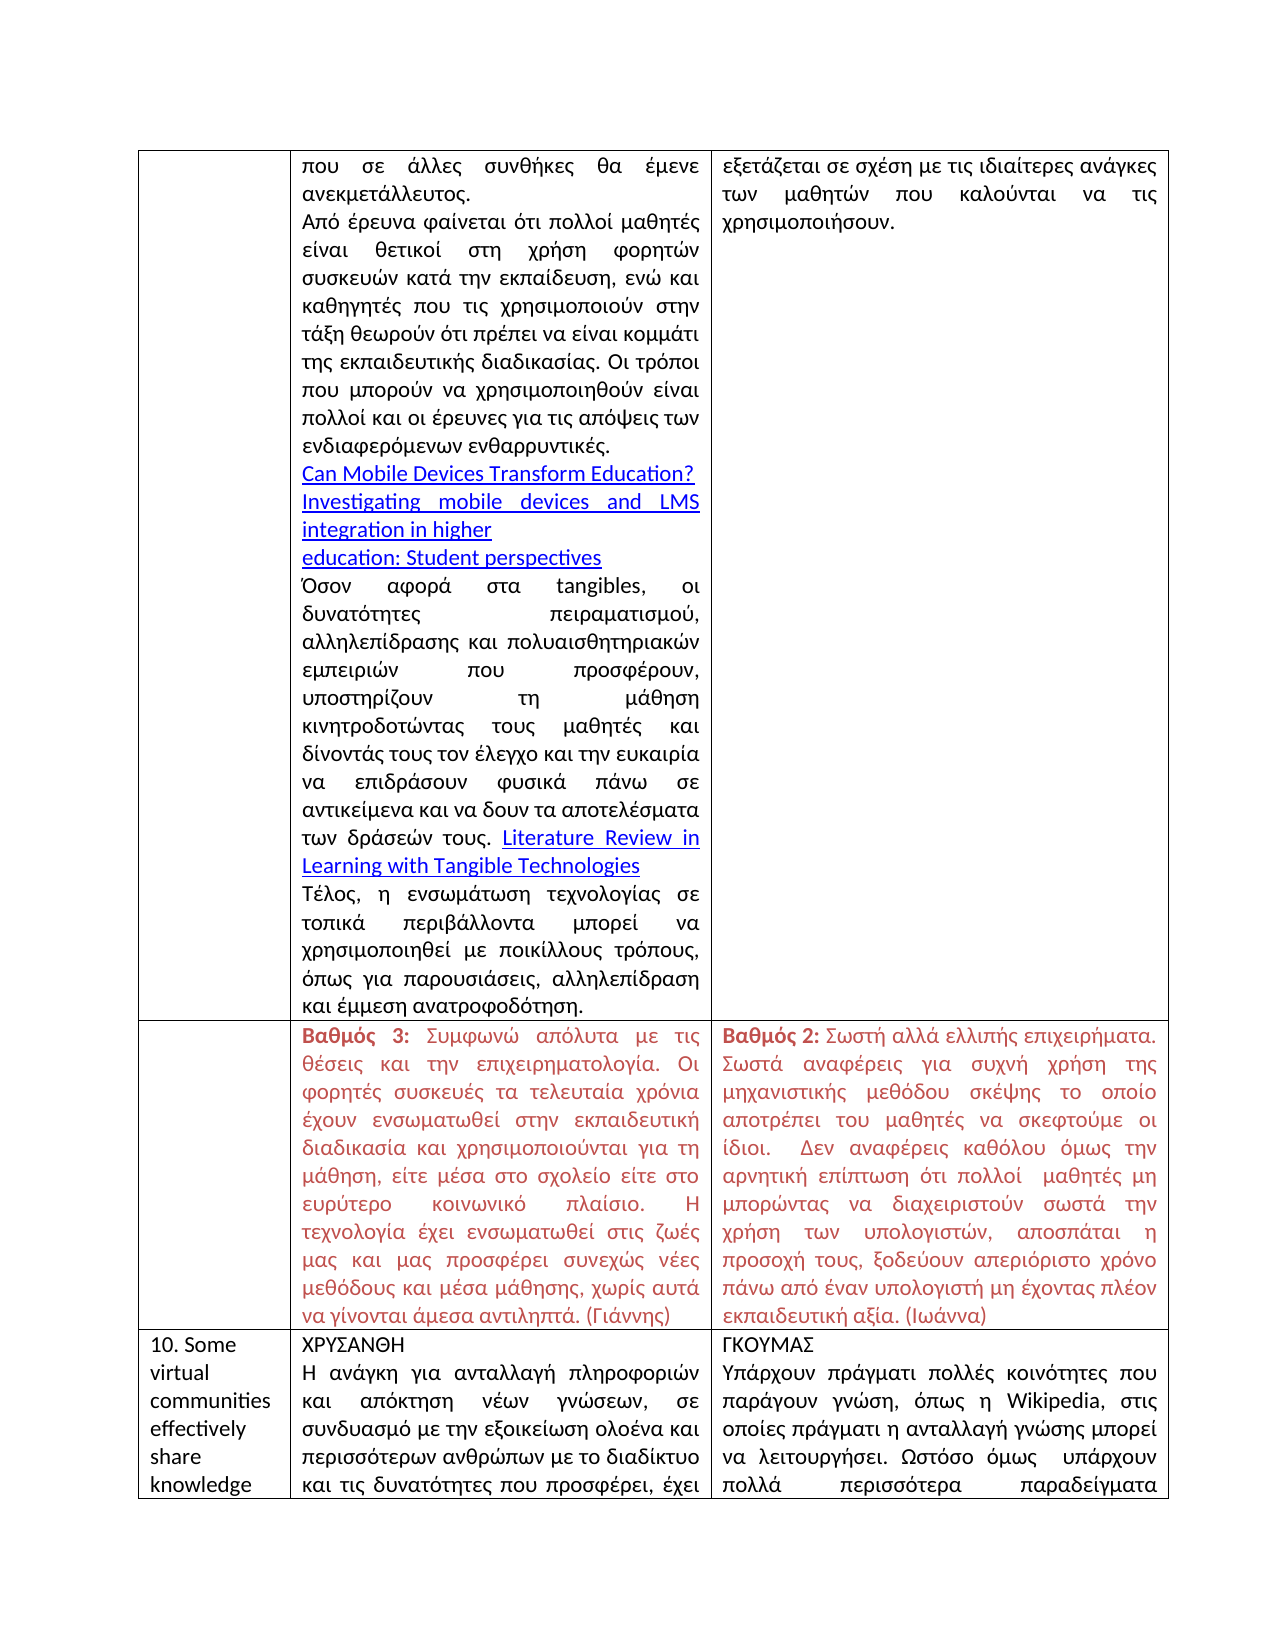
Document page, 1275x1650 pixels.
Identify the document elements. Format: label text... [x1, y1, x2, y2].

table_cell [291, 1330, 711, 1498]
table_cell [712, 151, 1168, 1020]
table_cell Βαθμός 3: Συμφωνώ απόλυτα με τις θέσεις και την επιχειρηματολογία. Οι φορητές συσκευές τα τελευταία χρόνια έχουν ενσωματωθεί στην εκπαιδευτική διαδικασία και χρησιμοποιούνται για τη μάθηση, είτε μέσα στο σχολείο είτε στο ευρύτερο κοινωνικό πλαίσιο. Η τεχνολογία έχει ενσωματωθεί στις ζωές μας και μας προσφέρει συνεχώς νέες μεθόδους και μέσα μάθησης, χωρίς αυτά να γίνονται άμεσα αντιληπτά. (Γιάννης) [291, 1021, 711, 1329]
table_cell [712, 1330, 1168, 1498]
table_cell Βαθμός 2: Σωστή αλλά ελλιπής επιχειρήματα. Σωστά αναφέρεις για συχνή χρήση της μηχανιστικής μεθόδου σκέψης το οποίο αποτρέπει του μαθητές να σκεφτούμε οι ίδιοι. Δεν αναφέρεις καθόλου όμως την αρνητική επίπτωση ότι πολλοί μαθητές μη μπορώντας να διαχειριστούν σωστά την χρήση των υπολογιστών, αποσπάται η προσοχή τους, ξοδεύουν απεριόριστο χρόνο πάνω από έναν υπολογιστή μη έχοντας πλέον εκπαιδευτική αξία. (Ιωάννα) [712, 1021, 1168, 1329]
table_cell [139, 1021, 290, 1329]
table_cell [139, 151, 290, 1020]
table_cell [139, 1330, 290, 1498]
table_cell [291, 151, 711, 1020]
